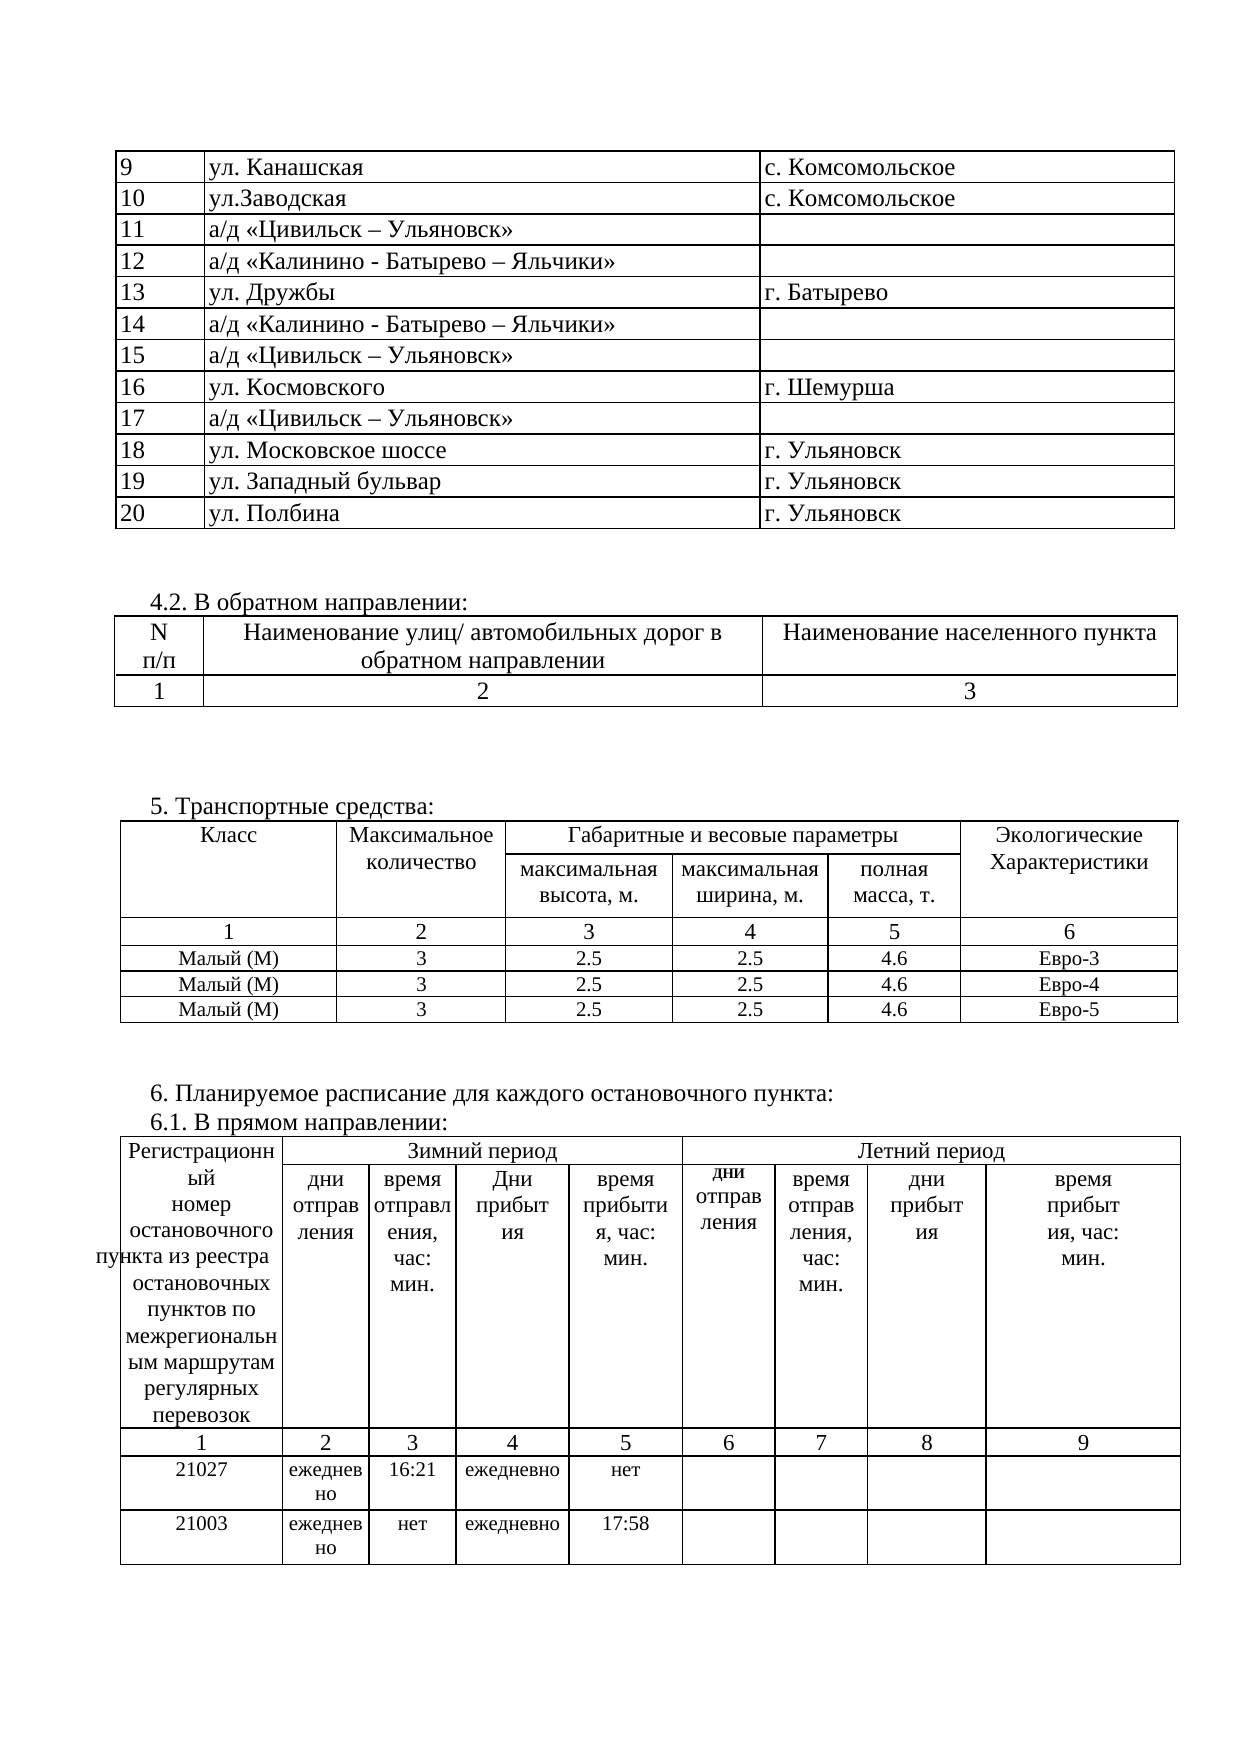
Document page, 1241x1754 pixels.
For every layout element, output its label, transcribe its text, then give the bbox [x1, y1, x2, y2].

table_cell 11 [117, 215, 204, 244]
table_cell ежедневно [283, 1511, 368, 1564]
table_cell а/д «Калинино - Батырево – Яльчики» [205, 309, 759, 339]
table_cell нет [370, 1511, 455, 1564]
table_cell 19 [117, 466, 204, 496]
table_cell 2 [204, 676, 762, 706]
table_cell с. Комсомольское [761, 183, 1174, 213]
table_cell время прибыти я, час: мин. [570, 1165, 682, 1427]
text 4.2. В обратном направлении: [150, 587, 1090, 615]
table_header Наименование улиц/ автомобильных дорог в обратном направлении [204, 617, 762, 674]
table_cell нет [570, 1457, 682, 1509]
table_cell 4 [673, 918, 827, 944]
table_header Класс [121, 822, 336, 917]
table_cell 9 [987, 1429, 1180, 1455]
table_cell а/д «Цивильск – Ульяновск» [205, 403, 759, 433]
table_cell [776, 1457, 867, 1509]
table_cell [761, 215, 1174, 244]
text 5. Транспортные средства: [150, 791, 1090, 820]
table_cell Малый (М) [121, 946, 336, 970]
table_cell 1 [121, 1429, 282, 1455]
table_cell дни отправ ления [283, 1165, 368, 1427]
table_cell ул.Заводская [205, 183, 759, 213]
table_cell 10 [117, 183, 204, 213]
table_cell 20 [117, 498, 204, 527]
table_cell 8 [868, 1429, 985, 1455]
table_cell 5 [829, 918, 960, 944]
table_cell 2.5 [673, 946, 827, 970]
table_cell 5 [570, 1429, 682, 1455]
table_cell Евро-5 [961, 997, 1177, 1021]
table_cell а/д «Калинино - Батырево – Яльчики» [205, 246, 759, 276]
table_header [121, 1137, 282, 1427]
table_cell максимальная ширина, м. [673, 855, 827, 917]
table_header Максимальное количество [337, 822, 505, 917]
table_cell 2.5 [506, 997, 672, 1021]
table_cell время отправл ения, час: мин. [370, 1165, 455, 1427]
table_cell 4.6 [829, 972, 960, 996]
table_cell 9 [117, 152, 204, 181]
table_cell ул. Западный бульвар [205, 466, 759, 496]
table_cell 18 [117, 435, 204, 464]
table_cell 3 [370, 1429, 455, 1455]
table_cell ежедневно [457, 1457, 568, 1509]
table_cell 6 [683, 1429, 774, 1455]
table_cell Евро-3 [961, 946, 1177, 970]
table_cell 6 [961, 918, 1177, 944]
table_cell 16 [117, 372, 204, 402]
table_cell дни прибыт ия [868, 1165, 985, 1427]
table_cell [868, 1457, 985, 1509]
table_cell 3 [506, 918, 672, 944]
table_cell г. Ульяновск [761, 466, 1174, 496]
table_cell 3 [337, 997, 505, 1021]
table_cell 17:58 [570, 1511, 682, 1564]
table_cell ДНИ отправ ления [683, 1165, 774, 1427]
table_cell [776, 1511, 867, 1564]
table_cell 2.5 [506, 972, 672, 996]
table_cell 14 [117, 309, 204, 339]
table_header Экологические Характеристики [961, 822, 1177, 917]
table_cell 17 [117, 403, 204, 433]
table_cell 2 [337, 918, 505, 944]
table_cell г. Шемурша [761, 372, 1174, 402]
table_cell [761, 403, 1174, 433]
table_cell ул. Полбина [205, 498, 759, 527]
table_cell максимальная высота, м. [506, 855, 672, 917]
table_cell ул. Дружбы [205, 277, 759, 307]
table_header Зимний период [283, 1137, 682, 1163]
table_cell 3 [763, 674, 1177, 706]
table_cell 1 [121, 918, 336, 944]
table_cell ул. Космовского [205, 372, 759, 402]
table_cell а/д «Цивильск – Ульяновск» [205, 340, 759, 370]
table_cell г. Ульяновск [761, 498, 1174, 527]
table_cell 4.6 [829, 997, 960, 1021]
text 6. Планируемое расписание для каждого остановочного пункта: [150, 1078, 1090, 1107]
table_cell 1 [115, 675, 203, 706]
table_cell с. Комсомольское [761, 152, 1174, 181]
table_header N п/п [115, 617, 203, 674]
table_header Габаритные и весовые параметры [506, 822, 960, 853]
table_cell 3 [337, 972, 505, 996]
table_cell 4.6 [829, 946, 960, 970]
table_cell 21003 [121, 1511, 282, 1564]
text 6.1. В прямом направлении: [150, 1107, 1090, 1136]
table_cell [683, 1511, 774, 1564]
table_cell 13 [117, 277, 204, 307]
table_header Летний период [683, 1137, 1180, 1163]
table_cell 7 [776, 1429, 867, 1455]
table_cell 2.5 [673, 972, 827, 996]
table_cell [987, 1511, 1180, 1564]
table_cell [683, 1457, 774, 1509]
table_cell Дни прибыт ия [457, 1165, 568, 1427]
table_cell ежедневно [283, 1457, 368, 1509]
table_cell [761, 246, 1174, 276]
table_cell 15 [117, 340, 204, 370]
table_cell г. Батырево [761, 277, 1174, 307]
table_cell 2 [283, 1429, 368, 1455]
table_cell [987, 1457, 1180, 1509]
table_cell 21027 [121, 1457, 282, 1509]
table_cell полная масса, т. [829, 855, 960, 917]
table_cell 2.5 [673, 997, 827, 1021]
table_cell Малый (М) [121, 972, 336, 996]
table_cell время отправ ления, час: мин. [776, 1165, 867, 1427]
table_header Наименование населенного пункта [763, 617, 1177, 674]
table_cell 3 [337, 946, 505, 970]
table_cell г. Ульяновск [761, 435, 1174, 464]
table_cell 4 [457, 1429, 568, 1455]
table_cell а/д «Цивильск – Ульяновск» [205, 215, 759, 244]
table_cell Евро-4 [961, 972, 1177, 996]
table_cell 12 [117, 246, 204, 276]
table_cell 2.5 [506, 946, 672, 970]
table_cell ежедневно [457, 1511, 568, 1564]
table_cell [761, 309, 1174, 339]
table_cell [868, 1511, 985, 1564]
table_cell время прибыт ия, час: мин. [987, 1165, 1180, 1427]
table_cell Малый (М) [121, 997, 336, 1021]
table_cell ул. Канашская [205, 152, 759, 181]
table_cell 16:21 [370, 1457, 455, 1509]
table_cell [761, 340, 1174, 370]
table_cell ул. Московское шоссе [205, 435, 759, 464]
